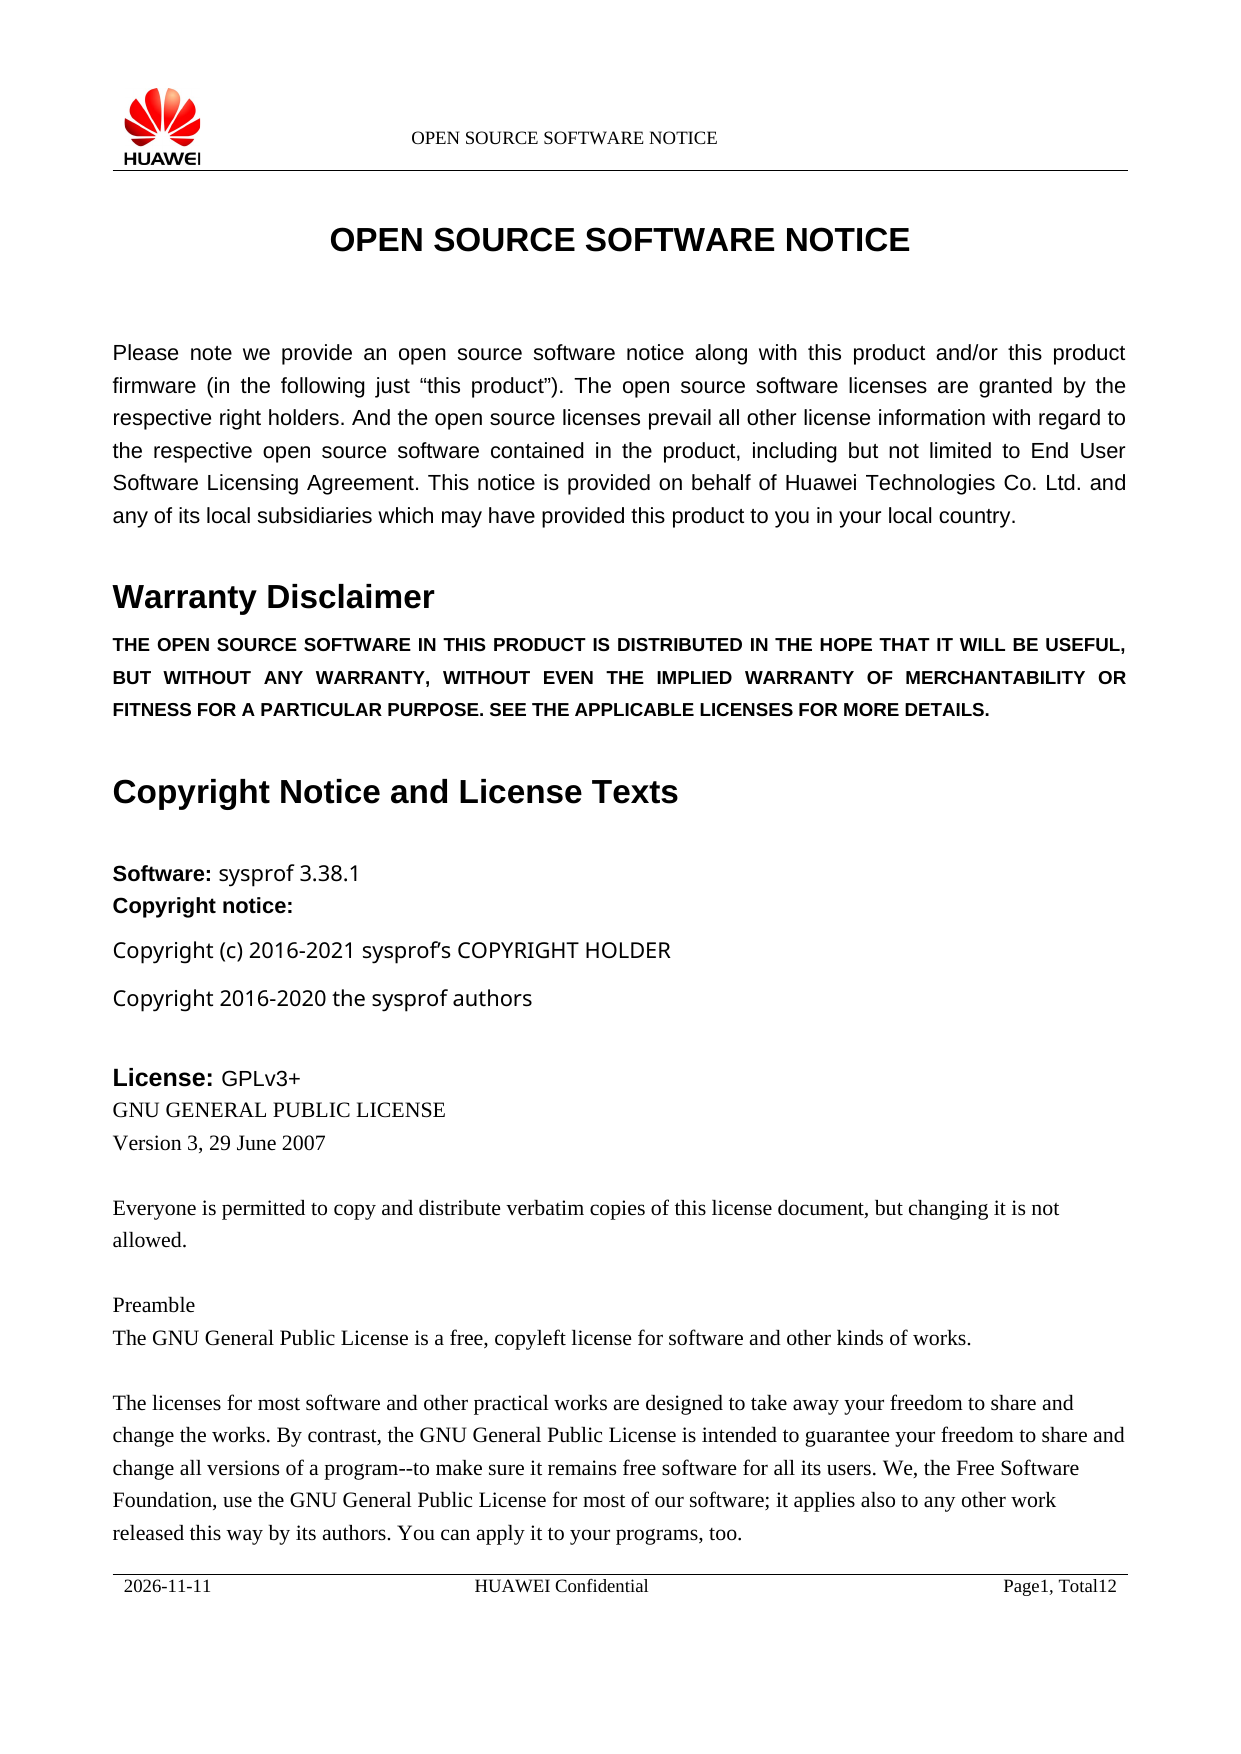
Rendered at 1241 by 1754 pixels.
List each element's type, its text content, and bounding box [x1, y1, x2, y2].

text The open source software in this product is distributed in the hope that it will be useful, but WITHOUT ANY WARRANTY, without even the implied warranty of MERCHANTABILITY or FITNESS FOR A PARTICULAR PURPOSE. See the applicable licenses for more details. [112, 629, 1128, 726]
title Software: sysprof 3.38.1 [112, 856, 1128, 889]
text License: GPLv3+ [112, 1061, 1128, 1094]
text Copyright notice: [112, 889, 1128, 921]
text Copyright 2016-2020 the sysprof authors [112, 981, 1128, 1014]
text OPEN SOURCE SOFTWARE NOTICE [112, 206, 1128, 271]
picture [124, 88, 201, 165]
text Copyright (c) 2016-2021 sysprof’s COPYRIGHT HOLDER [112, 934, 1128, 966]
text Warranty Disclaimer [112, 564, 1128, 629]
text Please note we provide an open source software notice along with this product and/or this product firmware (in the following just “this product”). The open source software licenses are granted by the respective right holders. And the open source licenses prevail all other license information with regard to the respective open source software contained in the product, including but not limited to End User Software Licensing Agreement. This notice is provided on behalf of Huawei Technologies Co. Ltd. and any of its local subsidiaries which may have provided this product to you in your local country. [112, 336, 1128, 531]
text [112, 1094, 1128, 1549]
text Copyright Notice and License Texts [112, 759, 1128, 824]
